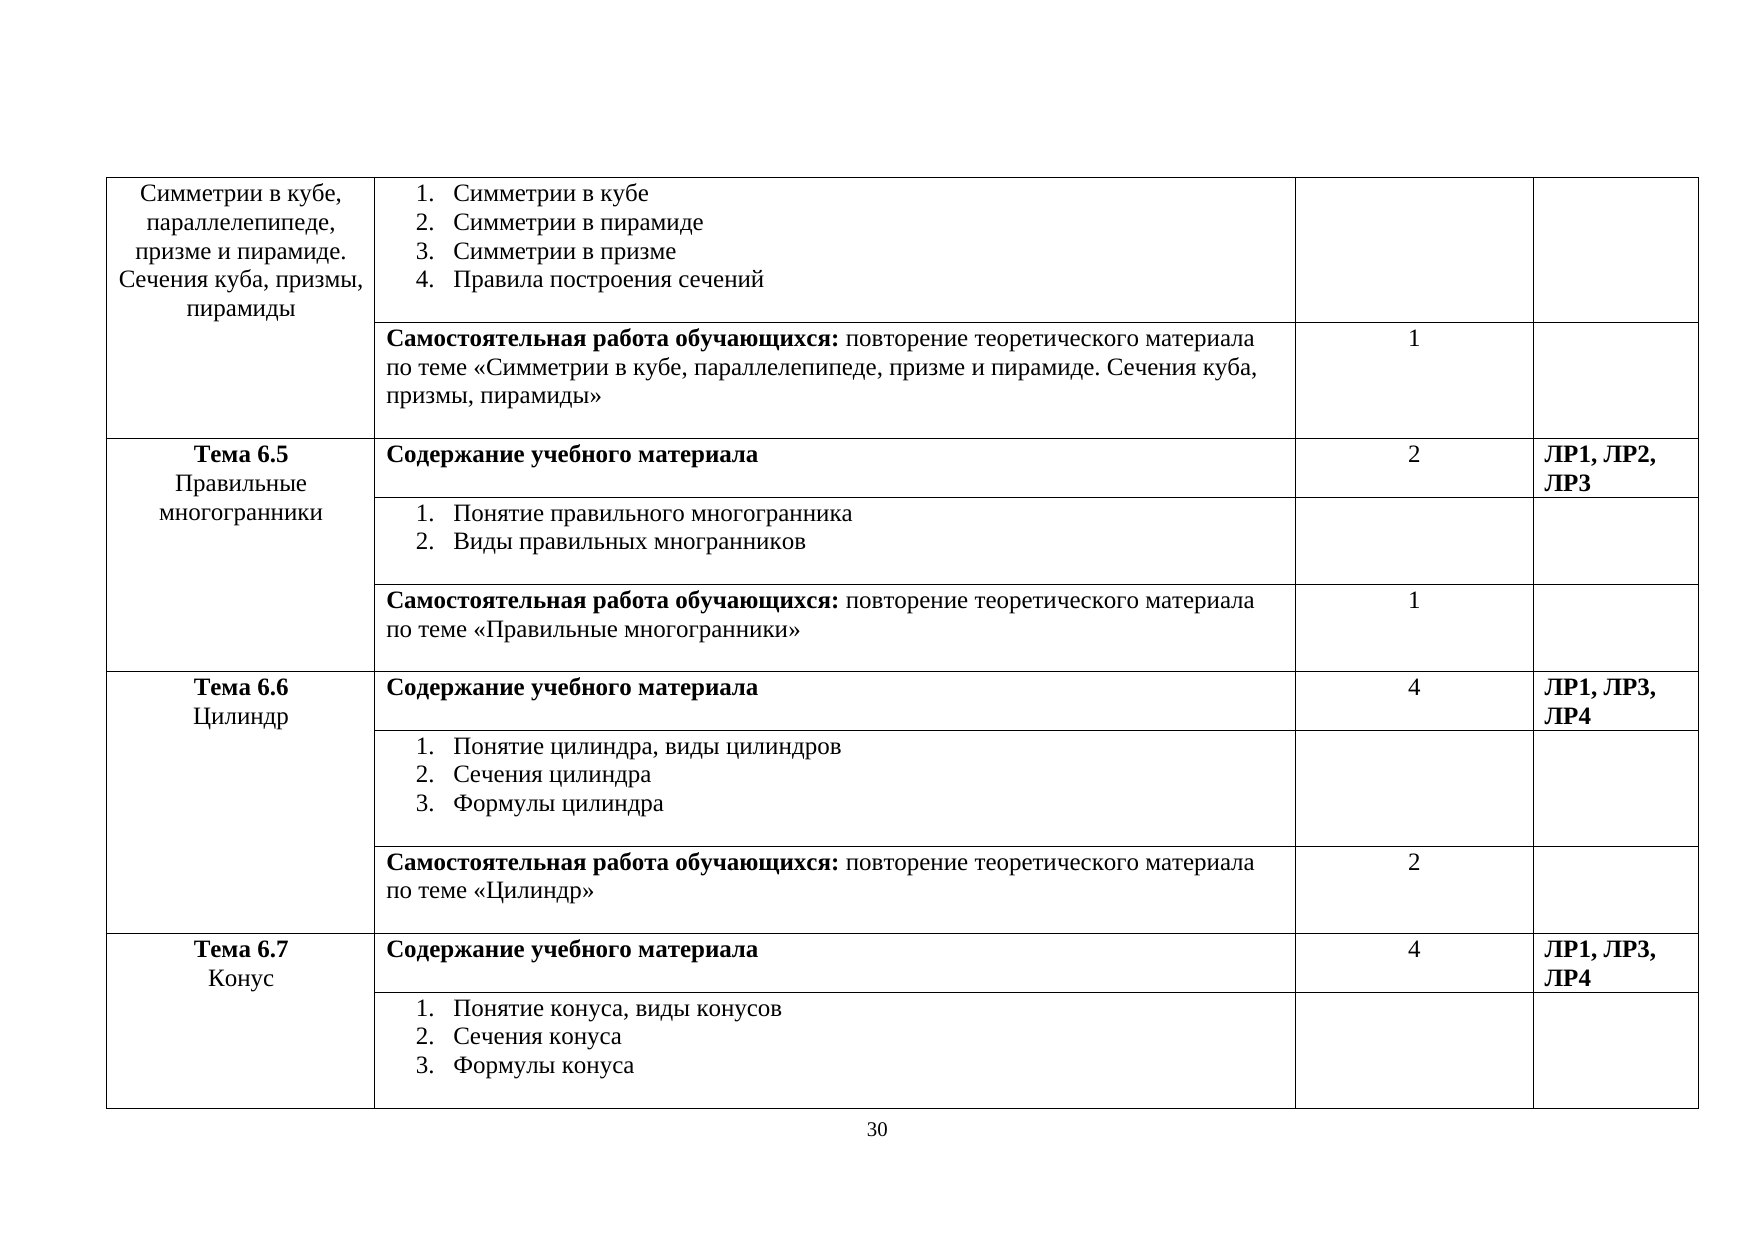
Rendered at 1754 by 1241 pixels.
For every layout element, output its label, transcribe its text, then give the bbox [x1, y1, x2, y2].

table_cell [1534, 993, 1698, 1108]
table_cell Понятие правильного многогранника Виды правильных многранников [375, 498, 1295, 584]
table_cell Содержание учебного материала [375, 672, 1295, 730]
table_cell Самостоятельная работа обучающихся: повторение теоретического материала по теме «Правильные многогранники» [375, 585, 1295, 671]
table_cell ЛР1, ЛР2, ЛР3 [1534, 439, 1698, 497]
table_cell Самостоятельная работа обучающихся: повторение теоретического материала по теме «Симметрии в кубе, параллелепипеде, призме и пирамиде. Сечения куба, призмы, пирамиды» [375, 323, 1295, 438]
table_cell Симметрии в кубе Симметрии в пирамиде Симметрии в призме Правила построения сечений [375, 178, 1295, 322]
table_cell [1296, 993, 1533, 1108]
table_cell [1296, 731, 1533, 846]
table_cell Тема 6.6 Цилиндр [107, 672, 374, 933]
table_cell [1534, 323, 1698, 438]
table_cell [107, 178, 374, 438]
table_cell Самостоятельная работа обучающихся: повторение теоретического материала по теме «Цилиндр» [375, 847, 1295, 933]
table_cell [1534, 731, 1698, 846]
table_cell ЛР1, ЛР3, ЛР4 [1534, 934, 1698, 992]
table_cell Тема 6.7 Конус [107, 934, 374, 1108]
table_cell Содержание учебного материала [375, 934, 1295, 992]
table_cell [1296, 178, 1533, 322]
table_cell 2 [1296, 847, 1533, 933]
table_cell Тема 6.5 Правильные многогранники [107, 439, 374, 671]
table_cell 2 [1296, 439, 1533, 497]
table_cell Содержание учебного материала [375, 439, 1295, 497]
table_cell [1534, 847, 1698, 933]
table_cell [1534, 585, 1698, 671]
table_cell 4 [1296, 672, 1533, 730]
table_cell 1 [1296, 323, 1533, 438]
table_cell 1 [1296, 585, 1533, 671]
table_cell 4 [1296, 934, 1533, 992]
table_cell Понятие конуса, виды конусов Сечения конуса Формулы конуса [375, 993, 1295, 1108]
table_cell [1534, 178, 1698, 322]
table_cell [1534, 498, 1698, 584]
table_cell [1296, 498, 1533, 584]
table_cell Понятие цилиндра, виды цилиндров Сечения цилиндра Формулы цилиндра [375, 731, 1295, 846]
table_cell ЛР1, ЛР3, ЛР4 [1534, 672, 1698, 730]
